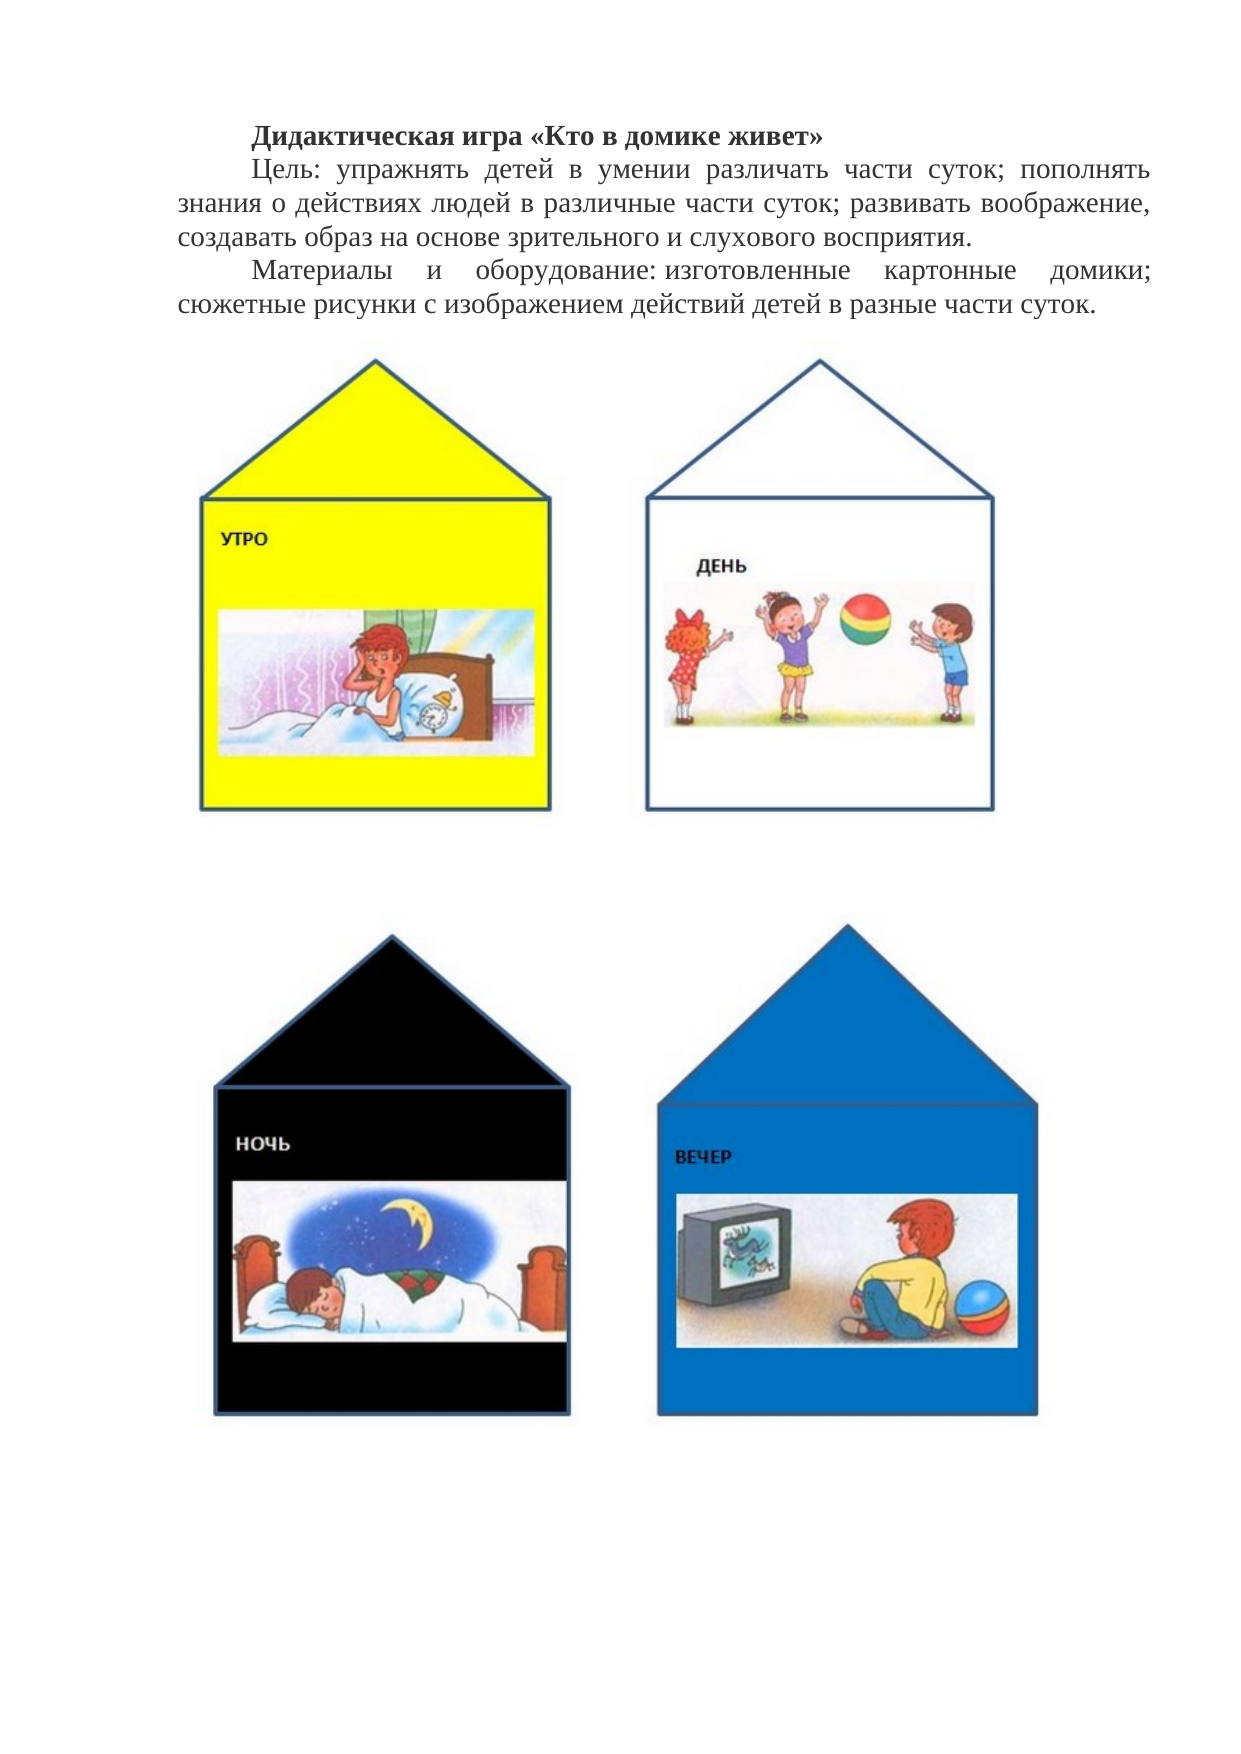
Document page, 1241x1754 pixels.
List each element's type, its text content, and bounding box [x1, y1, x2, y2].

picture [177, 892, 1075, 1454]
text Дидактическая игра «Кто в домике живет» [177, 118, 1152, 152]
picture [177, 319, 1063, 881]
text Материалы и оборудование: изготовленные картонные домики; сюжетные рисунки с изображением действий детей в разные части суток. [177, 252, 1152, 319]
text Цель: упражнять детей в умении различать части суток; пополнять знания о действиях людей в различные части суток; развивать воображение, создавать образ на основе зрительного и слухового восприятия. [177, 152, 1152, 252]
